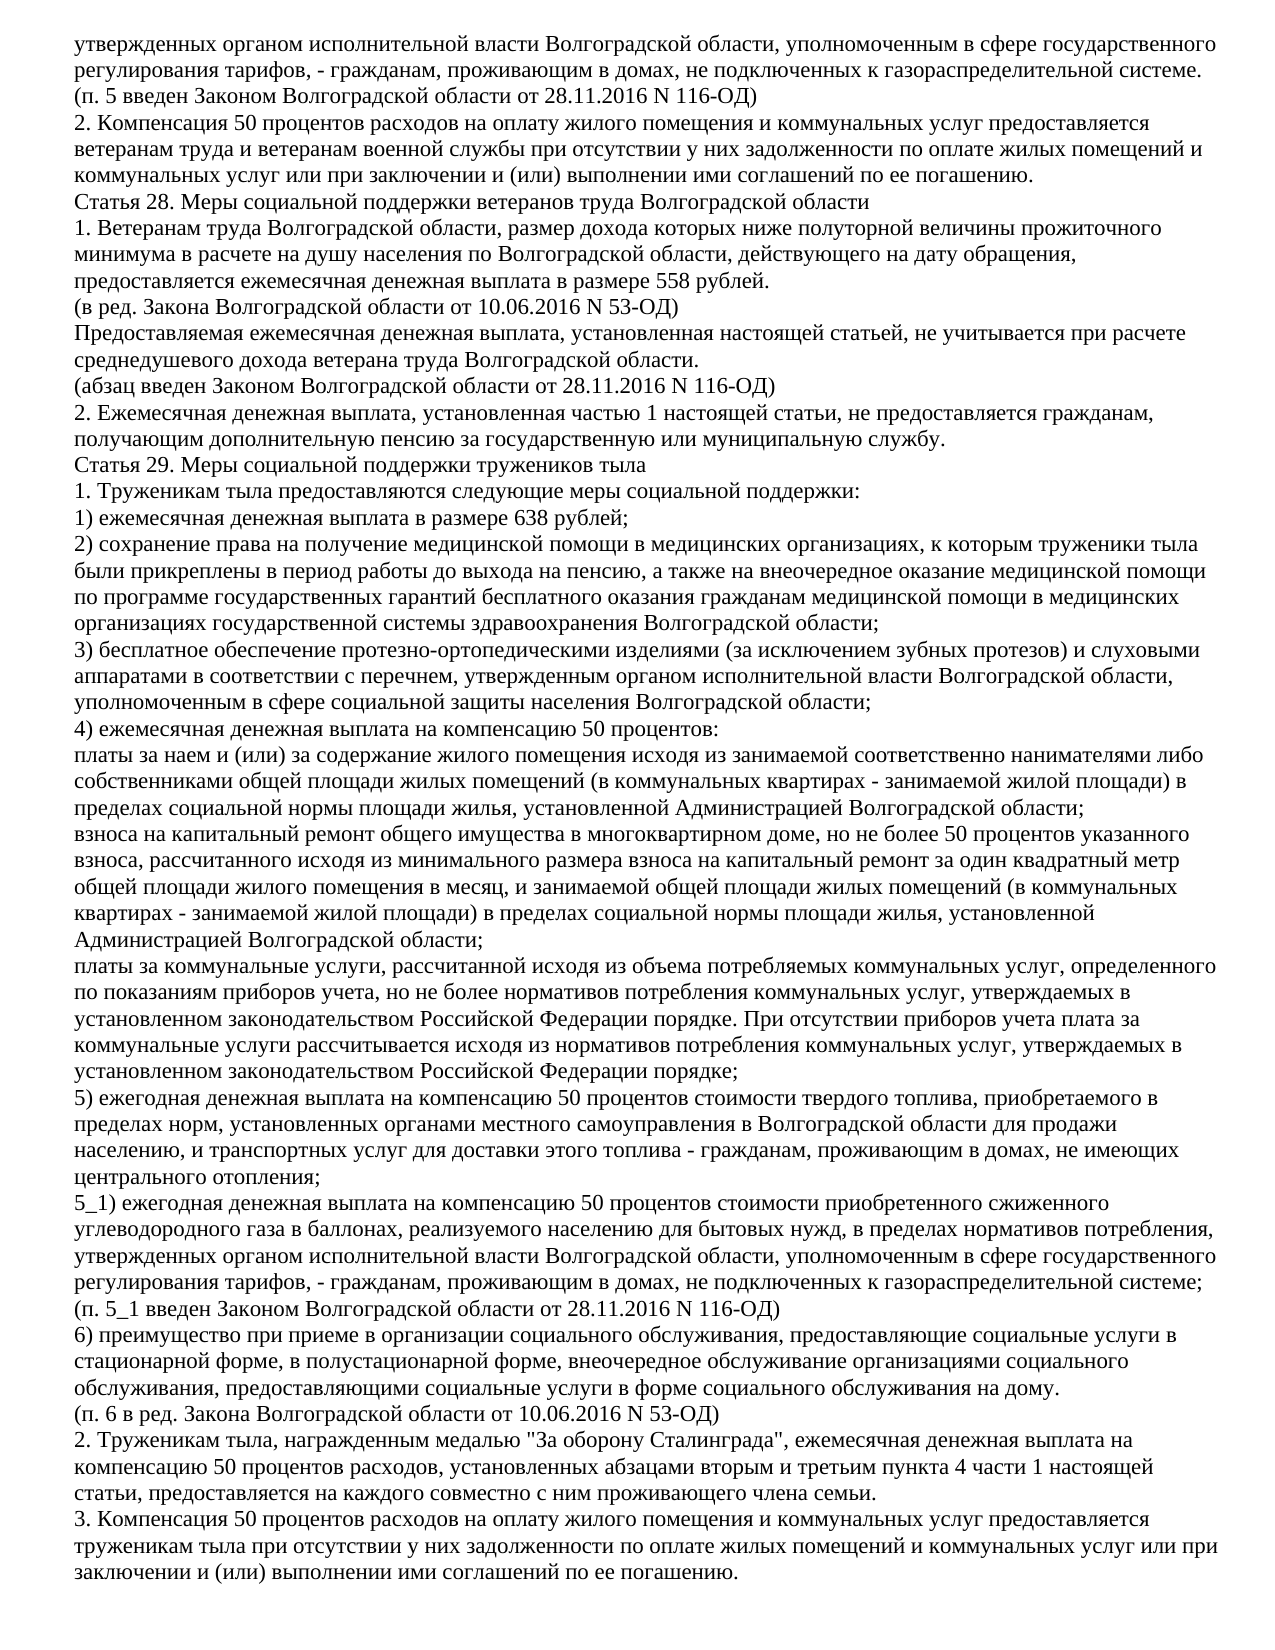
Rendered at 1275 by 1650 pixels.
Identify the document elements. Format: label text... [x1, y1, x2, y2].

text 1. Ветеранам труда Волгоградской области, размер дохода которых ниже полуторной величины прожиточного минимума в расчете на душу населения по Волгоградской области, действующего на дату обращения, предоставляется ежемесячная денежная выплата в размере 558 рублей. [74, 214, 1226, 293]
text 5) ежегодная денежная выплата на компенсацию 50 процентов стоимости твердого топлива, приобретаемого в пределах норм, установленных органами местного самоуправления в Волгоградской области для продажи населению, и транспортных услуг для доставки этого топлива - гражданам, проживающим в домах, не имеющих центрального отопления; [74, 1084, 1226, 1189]
text 2) сохранение права на получение медицинской помощи в медицинских организациях, к которым труженики тыла были прикреплены в период работы до выхода на пенсию, а также на внеочередное оказание медицинской помощи по программе государственных гарантий бесплатного оказания гражданам медицинской помощи в медицинских организациях государственной системы здравоохранения Волгоградской области; [74, 530, 1226, 636]
text 1) ежемесячная денежная выплата в размере 638 рублей; [74, 504, 1226, 530]
text 2. Компенсация 50 процентов расходов на оплату жилого помещения и коммунальных услуг предоставляется ветеранам труда и ветеранам военной службы при отсутствии у них задолженности по оплате жилых помещений и коммунальных услуг или при заключении и (или) выполнении ими соглашений по ее погашению. [74, 109, 1226, 188]
text 5_1) ежегодная денежная выплата на компенсацию 50 процентов стоимости приобретенного сжиженного углеводородного газа в баллонах, реализуемого населению для бытовых нужд, в пределах нормативов потребления, утвержденных органом исполнительной власти Волгоградской области, уполномоченным в сфере государственного регулирования тарифов, - гражданам, проживающим в домах, не подключенных к газораспределительной системе; [74, 1189, 1226, 1294]
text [74, 29, 1226, 82]
text 3) бесплатное обеспечение протезно-ортопедическими изделиями (за исключением зубных протезов) и слуховыми аппаратами в соответствии с перечнем, утвержденным органом исполнительной власти Волгоградской области, уполномоченным в сфере социальной защиты населения Волгоградской области; [74, 636, 1226, 715]
text 2. Труженикам тыла, награжденным медалью "За оборону Сталинграда", ежемесячная денежная выплата на компенсацию 50 процентов расходов, установленных абзацами вторым и третьим пункта 4 части 1 настоящей статьи, предоставляется на каждого совместно с ним проживающего члена семьи. [74, 1426, 1226, 1505]
text платы за коммунальные услуги, рассчитанной исходя из объема потребляемых коммунальных услуг, определенного по показаниям приборов учета, но не более нормативов потребления коммунальных услуг, утверждаемых в установленном законодательством Российской Федерации порядке. При отсутствии приборов учета плата за коммунальные услуги рассчитывается исходя из нормативов потребления коммунальных услуг, утверждаемых в установленном законодательством Российской Федерации порядке; [74, 952, 1226, 1084]
text (п. 5_1 введен Законом Волгоградской области от 28.11.2016 N 116-ОД) [74, 1294, 1226, 1321]
text платы за наем и (или) за содержание жилого помещения исходя из занимаемой соответственно нанимателями либо собственниками общей площади жилых помещений (в коммунальных квартирах - занимаемой жилой площади) в пределах социальной нормы площади жилья, установленной Администрацией Волгоградской области; [74, 741, 1226, 820]
text взноса на капитальный ремонт общего имущества в многоквартирном доме, но не более 50 процентов указанного взноса, рассчитанного исходя из минимального размера взноса на капитальный ремонт за один квадратный метр общей площади жилого помещения в месяц, и занимаемой общей площади жилых помещений (в коммунальных квартирах - занимаемой жилой площади) в пределах социальной нормы площади жилья, установленной Администрацией Волгоградской области; [74, 820, 1226, 952]
text 4) ежемесячная денежная выплата на компенсацию 50 процентов: [74, 715, 1226, 741]
text Статья 28. Меры социальной поддержки ветеранов труда Волгоградской области [74, 188, 1226, 214]
text (абзац введен Законом Волгоградской области от 28.11.2016 N 116-ОД) [74, 372, 1226, 398]
text (п. 6 в ред. Закона Волгоградской области от 10.06.2016 N 53-ОД) [74, 1400, 1226, 1426]
text 3. Компенсация 50 процентов расходов на оплату жилого помещения и коммунальных услуг предоставляется труженикам тыла при отсутствии у них задолженности по оплате жилых помещений и коммунальных услуг или при заключении и (или) выполнении ими соглашений по ее погашению. [74, 1505, 1226, 1584]
text (в ред. Закона Волгоградской области от 10.06.2016 N 53-ОД) [74, 293, 1226, 319]
text Статья 29. Меры социальной поддержки тружеников тыла [74, 451, 1226, 478]
text Предоставляемая ежемесячная денежная выплата, установленная настоящей статьей, не учитывается при расчете среднедушевого дохода ветерана труда Волгоградской области. [74, 319, 1226, 372]
text (п. 5 введен Законом Волгоградской области от 28.11.2016 N 116-ОД) [74, 82, 1226, 109]
text 1. Труженикам тыла предоставляются следующие меры социальной поддержки: [74, 478, 1226, 504]
text 6) преимущество при приеме в организации социального обслуживания, предоставляющие социальные услуги в стационарной форме, в полустационарной форме, внеочередное обслуживание организациями социального обслуживания, предоставляющими социальные услуги в форме социального обслуживания на дому. [74, 1321, 1226, 1400]
text 2. Ежемесячная денежная выплата, установленная частью 1 настоящей статьи, не предоставляется гражданам, получающим дополнительную пенсию за государственную или муниципальную службу. [74, 398, 1226, 451]
